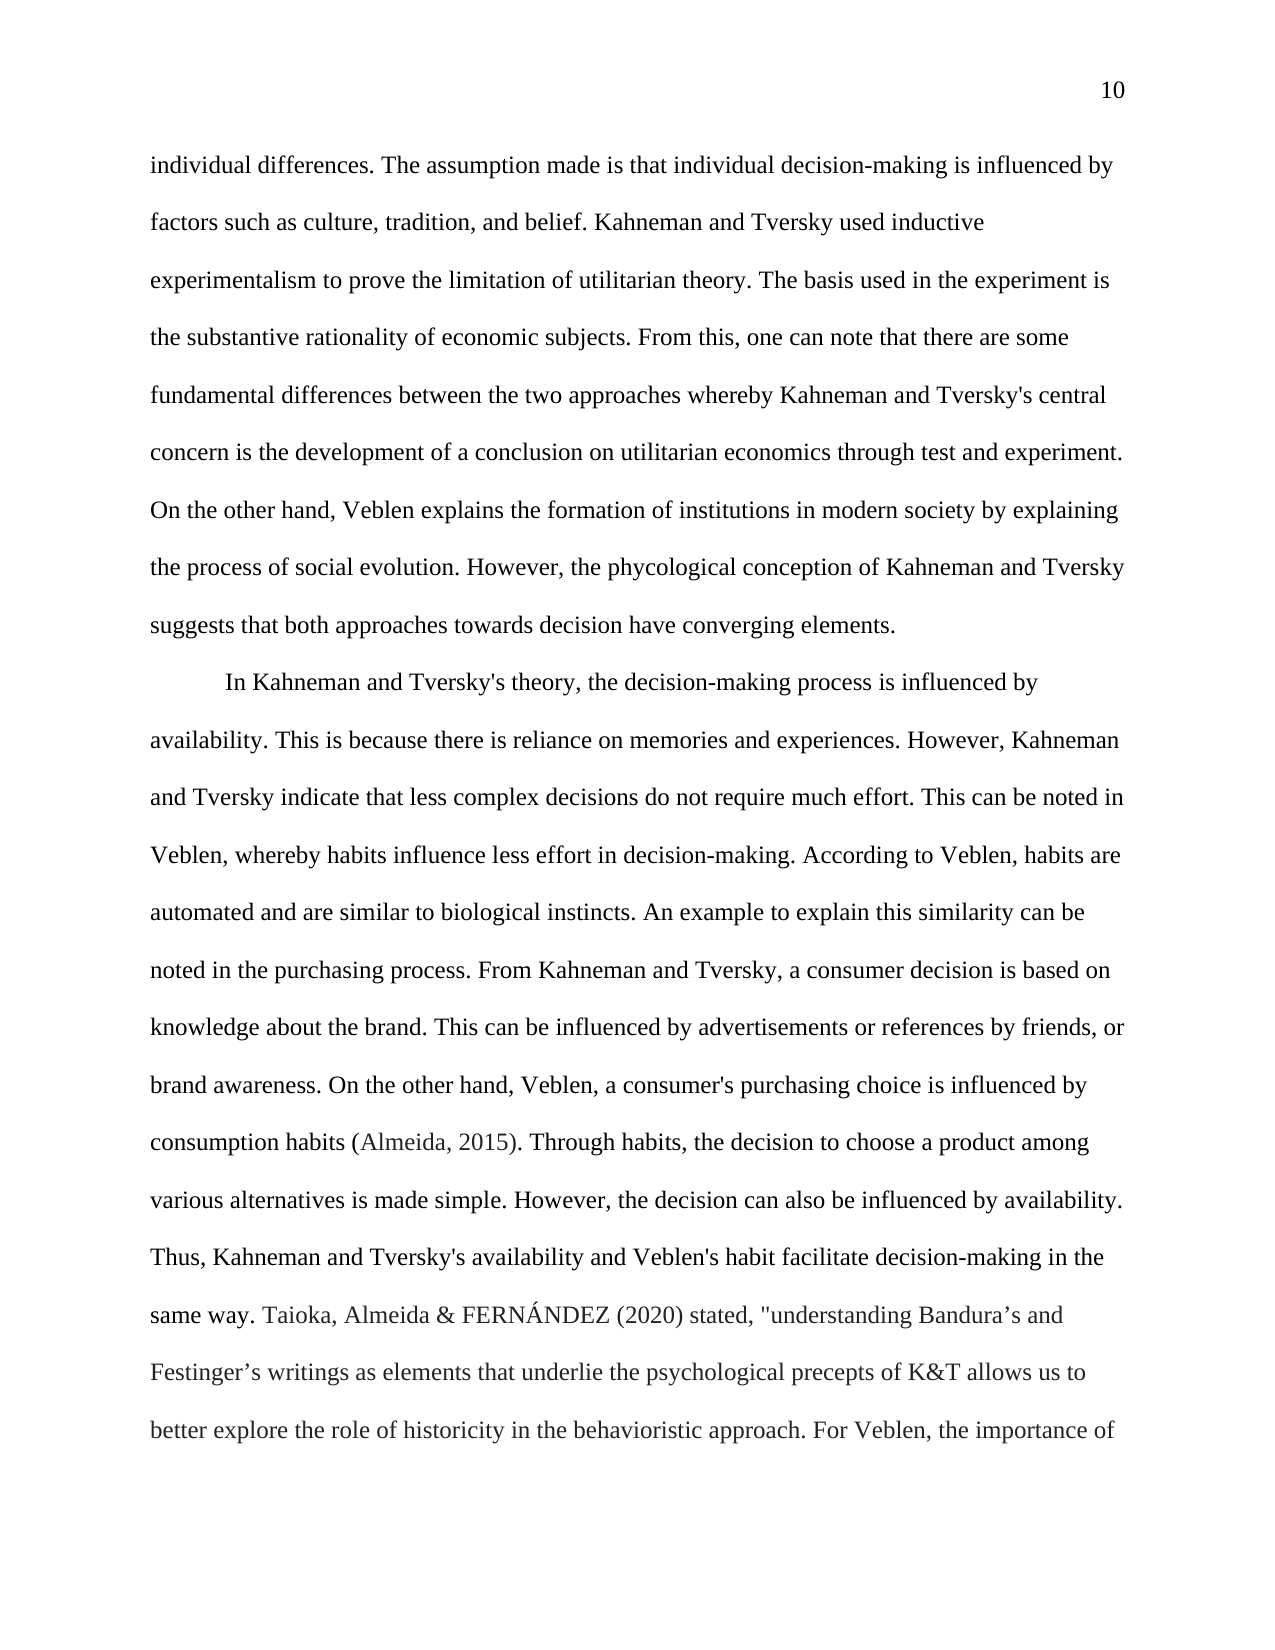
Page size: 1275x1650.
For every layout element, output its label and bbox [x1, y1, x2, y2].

text [150, 667, 1125, 1444]
text [150, 150, 1125, 639]
